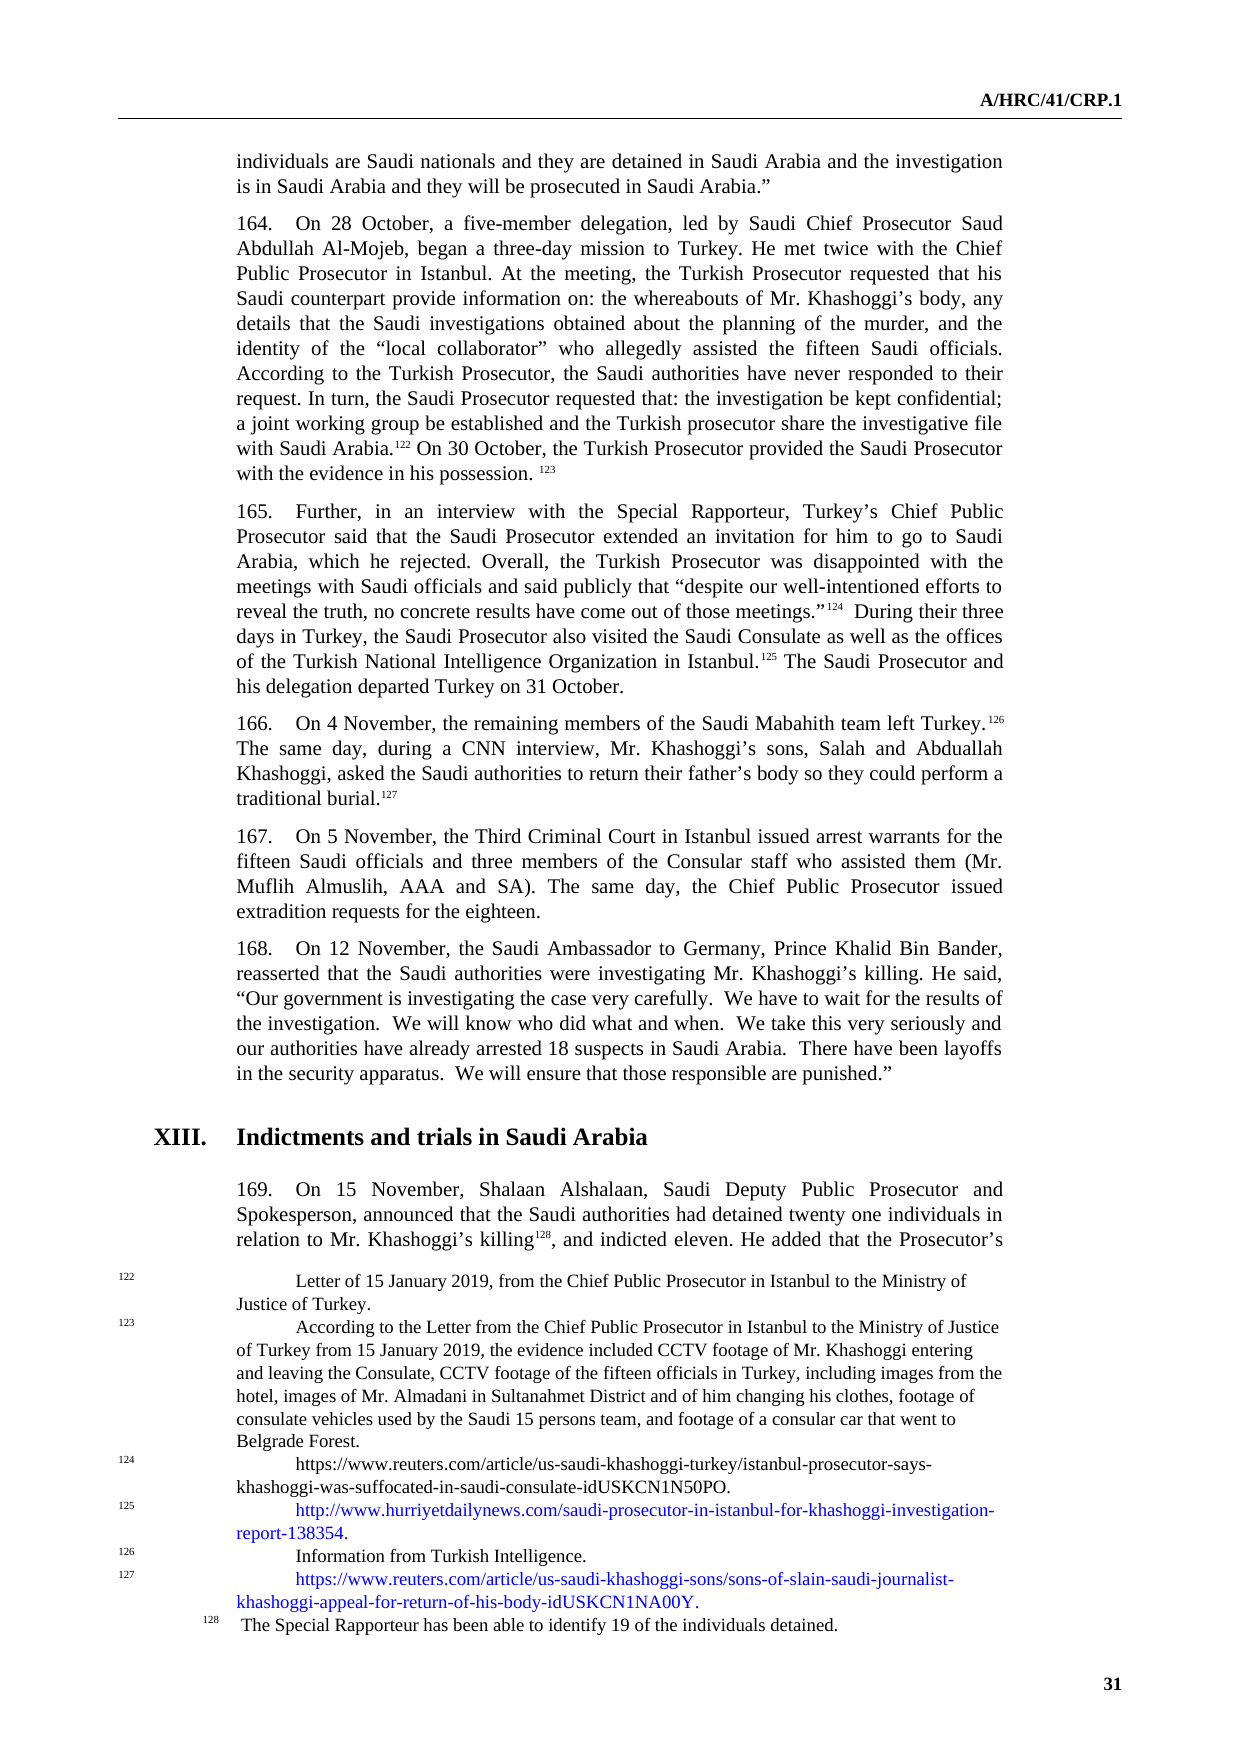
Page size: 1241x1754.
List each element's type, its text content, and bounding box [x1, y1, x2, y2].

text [236, 1176, 1004, 1251]
text On 28 October, a five-member delegation, led by Saudi Chief Prosecutor Saud Abdullah Al-Mojeb, began a three-day mission to Turkey. He met twice with the Chief Public Prosecutor in Istanbul. At the meeting, the Turkish Prosecutor requested that his Saudi counterpart provide information on: the whereabouts of Mr. Khashoggi’s body, any details that the Saudi investigations obtained about the planning of the murder, and the identity of the “local collaborator” who allegedly assisted the fifteen Saudi officials. According to the Turkish Prosecutor, the Saudi authorities have never responded to their request. In turn, the Saudi Prosecutor requested that: the investigation be kept confidential; a joint working group be established and the Turkish prosecutor share the investigative file with Saudi Arabia. On 30 October, the Turkish Prosecutor provided the Saudi Prosecutor with the evidence in his possession. [236, 210, 1004, 485]
text On 12 November, the Saudi Ambassador to Germany, Prince Khalid Bin Bander, reasserted that the Saudi authorities were investigating Mr. Khashoggi’s killing. He said, “Our government is investigating the case very carefully. We have to wait for the results of the investigation. We will know who did what and when. We take this very seriously and our authorities have already arrested 18 suspects in Saudi Arabia. There have been layoffs in the security apparatus. We will ensure that those responsible are punished.” [236, 935, 1004, 1085]
text On 4 November, the remaining members of the Saudi Mabahith team left Turkey. The same day, during a CNN interview, Mr. Khashoggi’s sons, Salah and Abduallah Khashoggi, asked the Saudi authorities to return their father’s body so they could perform a traditional burial. [236, 710, 1004, 810]
text Further, in an interview with the Special Rapporteur, Turkey’s Chief Public Prosecutor said that the Saudi Prosecutor extended an invitation for him to go to Saudi Arabia, which he rejected. Overall, the Turkish Prosecutor was disappointed with the meetings with Saudi officials and said publicly that “despite our well-intentioned efforts to reveal the truth, no concrete results have come out of those meetings.” During their three days in Turkey, the Saudi Prosecutor also visited the Saudi Consulate as well as the offices of the Turkish National Intelligence Organization in Istanbul. The Saudi Prosecutor and his delegation departed Turkey on 31 October. [236, 498, 1004, 698]
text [236, 148, 1004, 198]
text On 5 November, the Third Criminal Court in Istanbul issued arrest warrants for the fifteen Saudi officials and three members of the Consular staff who assisted them (Mr. Muflih Almuslih, AAA and SA). The same day, the Chief Public Prosecutor issued extradition requests for the eighteen. [236, 823, 1004, 923]
text XIII. Indictments and trials in Saudi Arabia [118, 1123, 1004, 1151]
